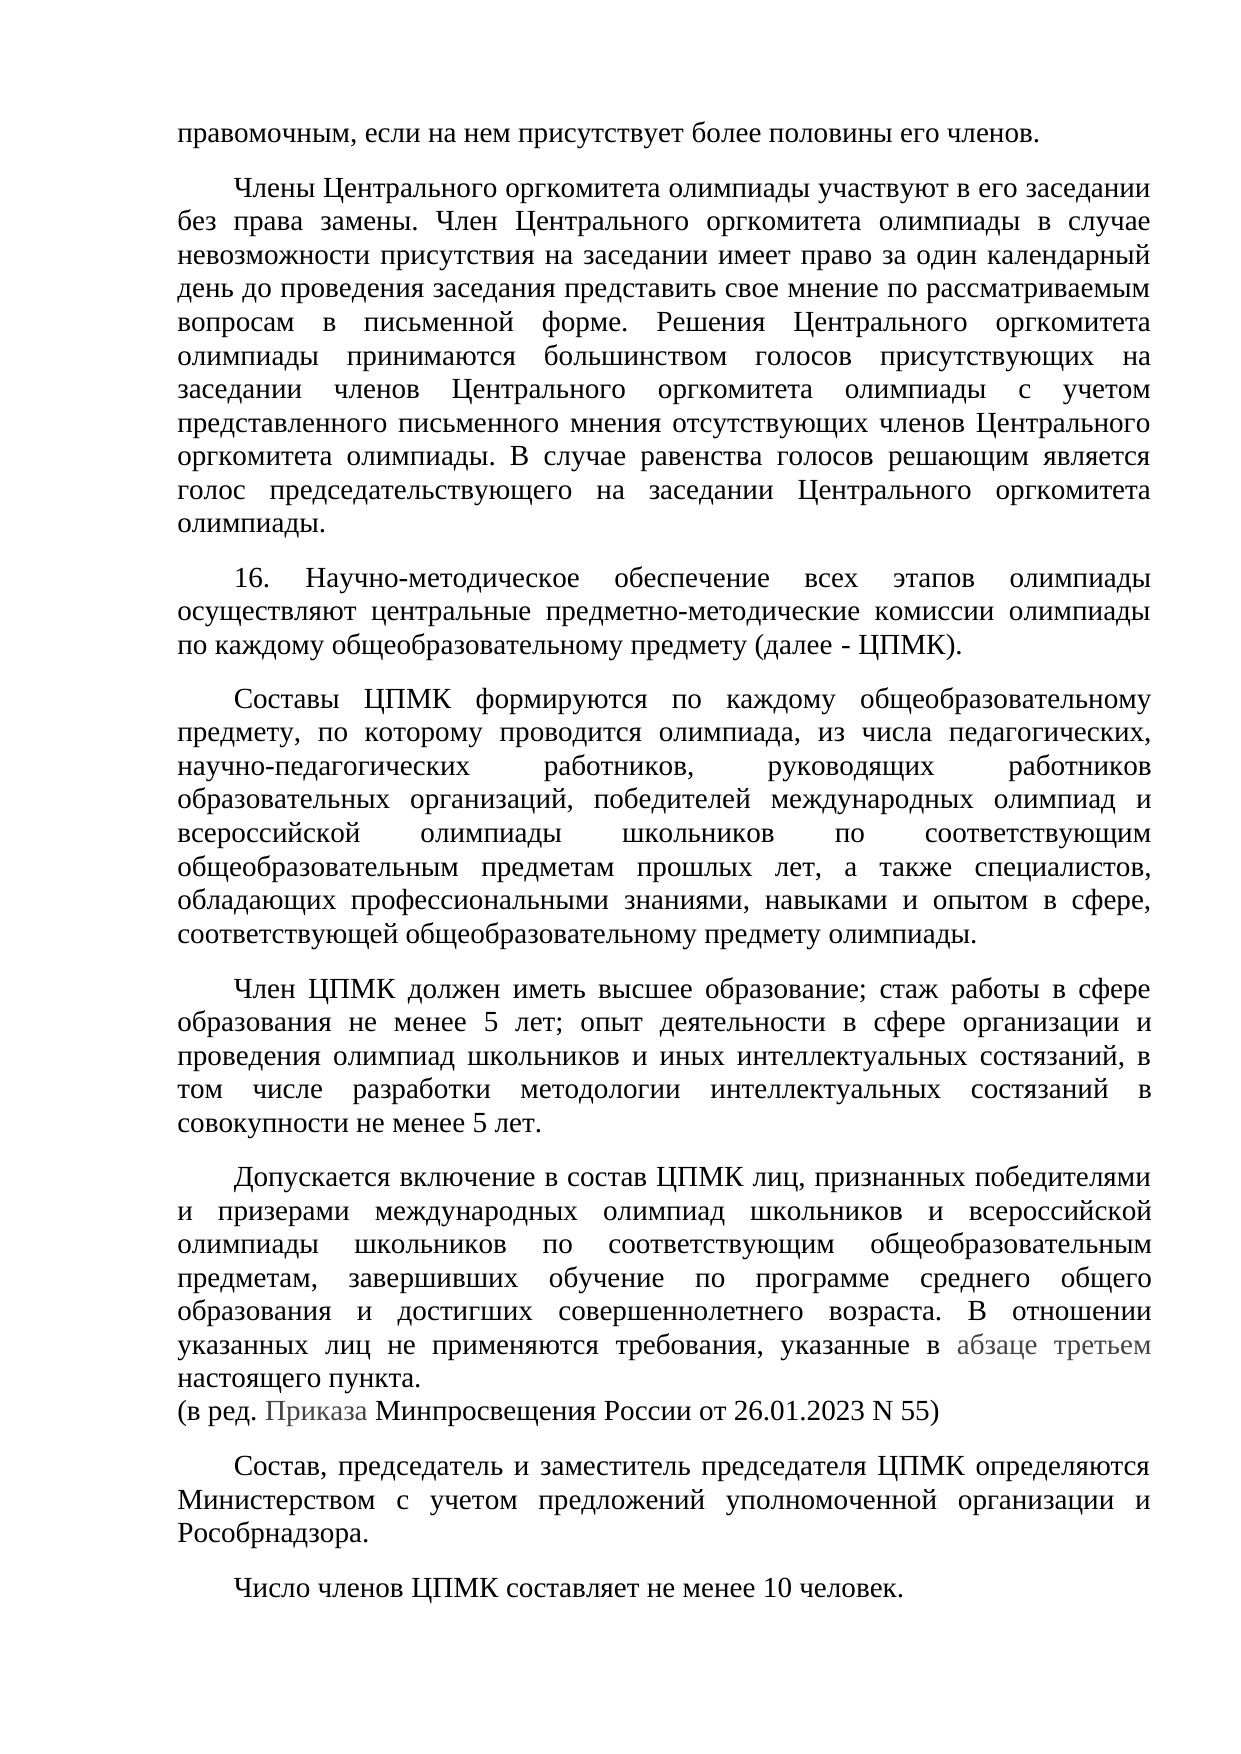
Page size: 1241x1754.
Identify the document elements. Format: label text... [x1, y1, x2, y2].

list Научно-методическое обеспечение всех этапов олимпиады осуществляют центральные предметно-методические комиссии олимпиады по каждому общеобразовательному предмету (далее - ЦПМК). [177, 560, 1151, 661]
text Допускается включение в состав ЦПМК лиц, признанных победителями и призерами международных олимпиад школьников и всероссийской олимпиады школьников по соответствующим общеобразовательным предметам, завершивших обучение по программе среднего общего образования и достигших совершеннолетнего возраста. В отношении указанных лиц не применяются требования, указанные в абзаце третьем настоящего пункта. [177, 1159, 1152, 1394]
text Член ЦПМК должен иметь высшее образование; стаж работы в сфере образования не менее 5 лет; опыт деятельности в сфере организации и проведения олимпиад школьников и иных интеллектуальных состязаний, в том числе разработки методологии интеллектуальных состязаний в совокупности не менее 5 лет. [177, 971, 1152, 1138]
text Состав, председатель и заместитель председателя ЦПМК определяются Министерством с учетом предложений уполномоченной организации и Рособрнадзора. [177, 1448, 1151, 1549]
text Число членов ЦПМК составляет не менее 10 человек. [233, 1570, 1163, 1603]
text правомочным, если на нем присутствует более половины его членов. [177, 115, 1163, 149]
text Члены Центрального оргкомитета олимпиады участвуют в его заседании без права замены. Член Центрального оргкомитета олимпиады в случае невозможности присутствия на заседании имеет право за один календарный день до проведения заседания представить свое мнение по рассматриваемым вопросам в письменной форме. Решения Центрального оргкомитета олимпиады принимаются большинством голосов присутствующих на заседании членов Центрального оргкомитета олимпиады с учетом представленного письменного мнения отсутствующих членов Центрального оргкомитета олимпиады. В случае равенства голосов решающим является голос председательствующего на заседании Центрального оргкомитета олимпиады. [177, 170, 1151, 539]
text (в ред. Приказа Минпросвещения России от 26.01.2023 N 55) [177, 1394, 1163, 1427]
text Составы ЦПМК формируются по каждому общеобразовательному предмету, по которому проводится олимпиада, из числа педагогических, научно-педагогических работников, руководящих работников образовательных организаций, победителей международных олимпиад и всероссийской олимпиады школьников по соответствующим общеобразовательным предметам прошлых лет, а также специалистов, обладающих профессиональными знаниями, навыками и опытом в сфере, соответствующей общеобразовательному предмету олимпиады. [177, 681, 1151, 949]
